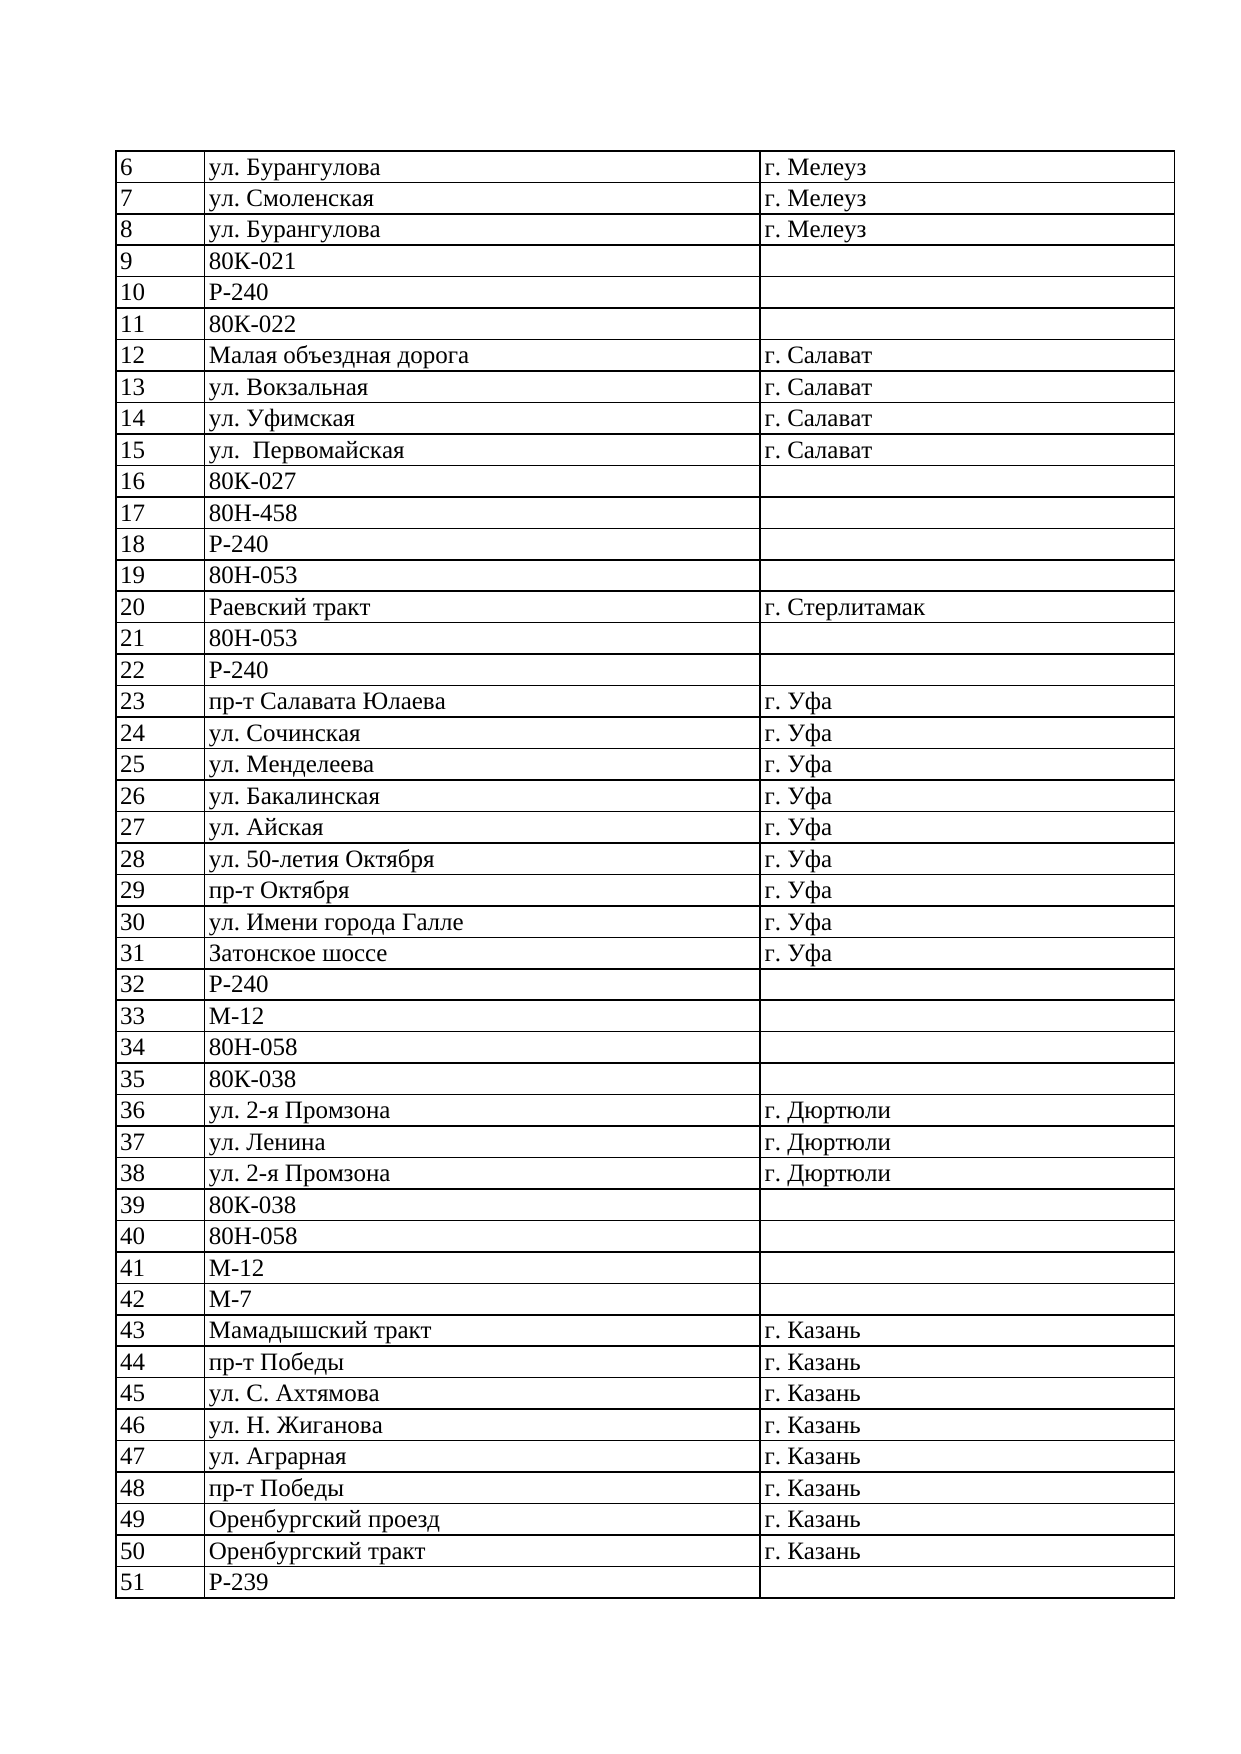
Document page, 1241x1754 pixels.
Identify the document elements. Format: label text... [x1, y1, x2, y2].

table_cell [761, 561, 1174, 590]
table_cell 29 [117, 875, 204, 905]
table_cell 17 [117, 498, 204, 527]
table_cell 16 [117, 466, 204, 496]
table_cell 80К-038 [205, 1190, 759, 1219]
table_cell 26 [117, 781, 204, 811]
table_cell 31 [117, 938, 204, 968]
table_cell ул. Н. Жиганова [205, 1410, 759, 1440]
table_cell 30 [117, 907, 204, 936]
table_cell 6 [117, 152, 204, 181]
table_cell 41 [117, 1253, 204, 1282]
table_cell 9 [117, 246, 204, 276]
table_cell [761, 1221, 1174, 1251]
table_cell пр-т Победы [205, 1473, 759, 1503]
table_cell ул. Уфимская [205, 403, 759, 433]
table_cell 80К-021 [205, 246, 759, 276]
table_cell Оренбургский проезд [205, 1504, 759, 1534]
table_cell [761, 1567, 1174, 1597]
table_cell 18 [117, 529, 204, 559]
table_cell г. Салават [761, 340, 1174, 370]
table_cell Р-240 [205, 529, 759, 559]
table_cell 80Н-053 [205, 623, 759, 653]
table_cell Оренбургский тракт [205, 1536, 759, 1566]
table_cell [761, 1064, 1174, 1094]
table_cell ул. Ленина [205, 1127, 759, 1157]
table_cell г. Уфа [761, 686, 1174, 716]
table_cell 47 [117, 1441, 204, 1471]
table_cell г. Казань [761, 1378, 1174, 1408]
table_cell 80К-027 [205, 466, 759, 496]
table_cell [761, 529, 1174, 559]
table_cell 35 [117, 1064, 204, 1094]
table_cell 38 [117, 1158, 204, 1188]
table_cell Р-240 [205, 277, 759, 307]
table_cell ул. Бурангулова [205, 215, 759, 244]
table_cell М-12 [205, 1253, 759, 1282]
table_cell 24 [117, 718, 204, 748]
table_cell М-12 [205, 1001, 759, 1031]
table_cell г. Мелеуз [761, 215, 1174, 244]
table_cell г. Уфа [761, 907, 1174, 936]
table_cell 15 [117, 435, 204, 464]
table_cell 34 [117, 1032, 204, 1062]
table_cell [761, 1032, 1174, 1062]
table_cell 11 [117, 309, 204, 339]
table_cell 80Н-053 [205, 561, 759, 590]
table_cell г. Уфа [761, 812, 1174, 842]
table_cell 27 [117, 812, 204, 842]
table_cell 21 [117, 623, 204, 653]
table_cell ул. Айская [205, 812, 759, 842]
table_cell г. Казань [761, 1536, 1174, 1566]
table_cell [761, 1190, 1174, 1219]
table_cell г. Салават [761, 372, 1174, 402]
table_cell 7 [117, 183, 204, 213]
table_cell 13 [117, 372, 204, 402]
table_cell г. Казань [761, 1316, 1174, 1345]
table_cell ул. Менделеева [205, 749, 759, 779]
table_cell ул. 50-летия Октября [205, 844, 759, 873]
table_cell Малая объездная дорога [205, 340, 759, 370]
table_cell Р-240 [205, 970, 759, 999]
table_cell г. Уфа [761, 844, 1174, 873]
table_cell [761, 498, 1174, 527]
table_cell [761, 246, 1174, 276]
table_cell 51 [117, 1567, 204, 1597]
table_cell 36 [117, 1095, 204, 1125]
table_cell г. Уфа [761, 938, 1174, 968]
table_cell [761, 655, 1174, 685]
table_cell г. Мелеуз [761, 183, 1174, 213]
table_cell ул. Сочинская [205, 718, 759, 748]
table_cell Р-240 [205, 655, 759, 685]
table_cell г. Дюртюли [761, 1127, 1174, 1157]
table_cell г. Мелеуз [761, 152, 1174, 181]
table_cell ул. 2-я Промзона [205, 1158, 759, 1188]
table_cell г. Казань [761, 1347, 1174, 1377]
table_cell г. Уфа [761, 718, 1174, 748]
table_cell Мамадышский тракт [205, 1316, 759, 1345]
table_cell 80К-022 [205, 309, 759, 339]
table_cell г. Уфа [761, 781, 1174, 811]
table_cell ул. 2-я Промзона [205, 1095, 759, 1125]
table_cell 44 [117, 1347, 204, 1377]
table_cell 80Н-058 [205, 1221, 759, 1251]
table_cell г. Дюртюли [761, 1095, 1174, 1125]
table_cell 32 [117, 970, 204, 999]
table_cell пр-т Октября [205, 875, 759, 905]
table_cell 40 [117, 1221, 204, 1251]
table_cell 80К-038 [205, 1064, 759, 1094]
table_cell 19 [117, 561, 204, 590]
table_cell г. Уфа [761, 749, 1174, 779]
table_cell [761, 1001, 1174, 1031]
table_cell 45 [117, 1378, 204, 1408]
table_cell 33 [117, 1001, 204, 1031]
table_cell [761, 1253, 1174, 1282]
table_cell г. Уфа [761, 875, 1174, 905]
table_cell 39 [117, 1190, 204, 1219]
table_cell 50 [117, 1536, 204, 1566]
table_cell [761, 623, 1174, 653]
table_cell г. Салават [761, 403, 1174, 433]
table_cell 46 [117, 1410, 204, 1440]
table_cell ул. Вокзальная [205, 372, 759, 402]
table_cell г. Казань [761, 1441, 1174, 1471]
table_cell ул. Аграрная [205, 1441, 759, 1471]
table_cell 10 [117, 277, 204, 307]
table_cell г. Казань [761, 1504, 1174, 1534]
table_cell г. Стерлитамак [761, 592, 1174, 622]
table_cell 42 [117, 1284, 204, 1314]
table_cell ул. С. Ахтямова [205, 1378, 759, 1408]
table_cell пр-т Победы [205, 1347, 759, 1377]
table_cell 25 [117, 749, 204, 779]
table_cell М-7 [205, 1284, 759, 1314]
table_cell 48 [117, 1473, 204, 1503]
table_cell Р-239 [205, 1567, 759, 1597]
table_cell 12 [117, 340, 204, 370]
table_cell 43 [117, 1316, 204, 1345]
table_cell г. Казань [761, 1410, 1174, 1440]
table_cell ул. Первомайская [205, 435, 759, 464]
table_cell 8 [117, 215, 204, 244]
table_cell г. Дюртюли [761, 1158, 1174, 1188]
table_cell [761, 1284, 1174, 1314]
table_cell [761, 309, 1174, 339]
table_cell [761, 466, 1174, 496]
table_cell 14 [117, 403, 204, 433]
table_cell [761, 970, 1174, 999]
table_cell 80Н-458 [205, 498, 759, 527]
table_cell 28 [117, 844, 204, 873]
table_cell 37 [117, 1127, 204, 1157]
table_cell г. Салават [761, 435, 1174, 464]
table_cell ул. Бакалинская [205, 781, 759, 811]
table_cell ул. Имени города Галле [205, 907, 759, 936]
table_cell ул. Бурангулова [205, 152, 759, 181]
table_cell 23 [117, 686, 204, 716]
table_cell 22 [117, 655, 204, 685]
table_cell Затонское шоссе [205, 938, 759, 968]
table_cell Раевский тракт [205, 592, 759, 622]
table_cell [761, 277, 1174, 307]
table_cell 49 [117, 1504, 204, 1534]
table_cell 80Н-058 [205, 1032, 759, 1062]
table_cell 20 [117, 592, 204, 622]
table_cell г. Казань [761, 1473, 1174, 1503]
table_cell ул. Смоленская [205, 183, 759, 213]
table_cell пр-т Салавата Юлаева [205, 686, 759, 716]
